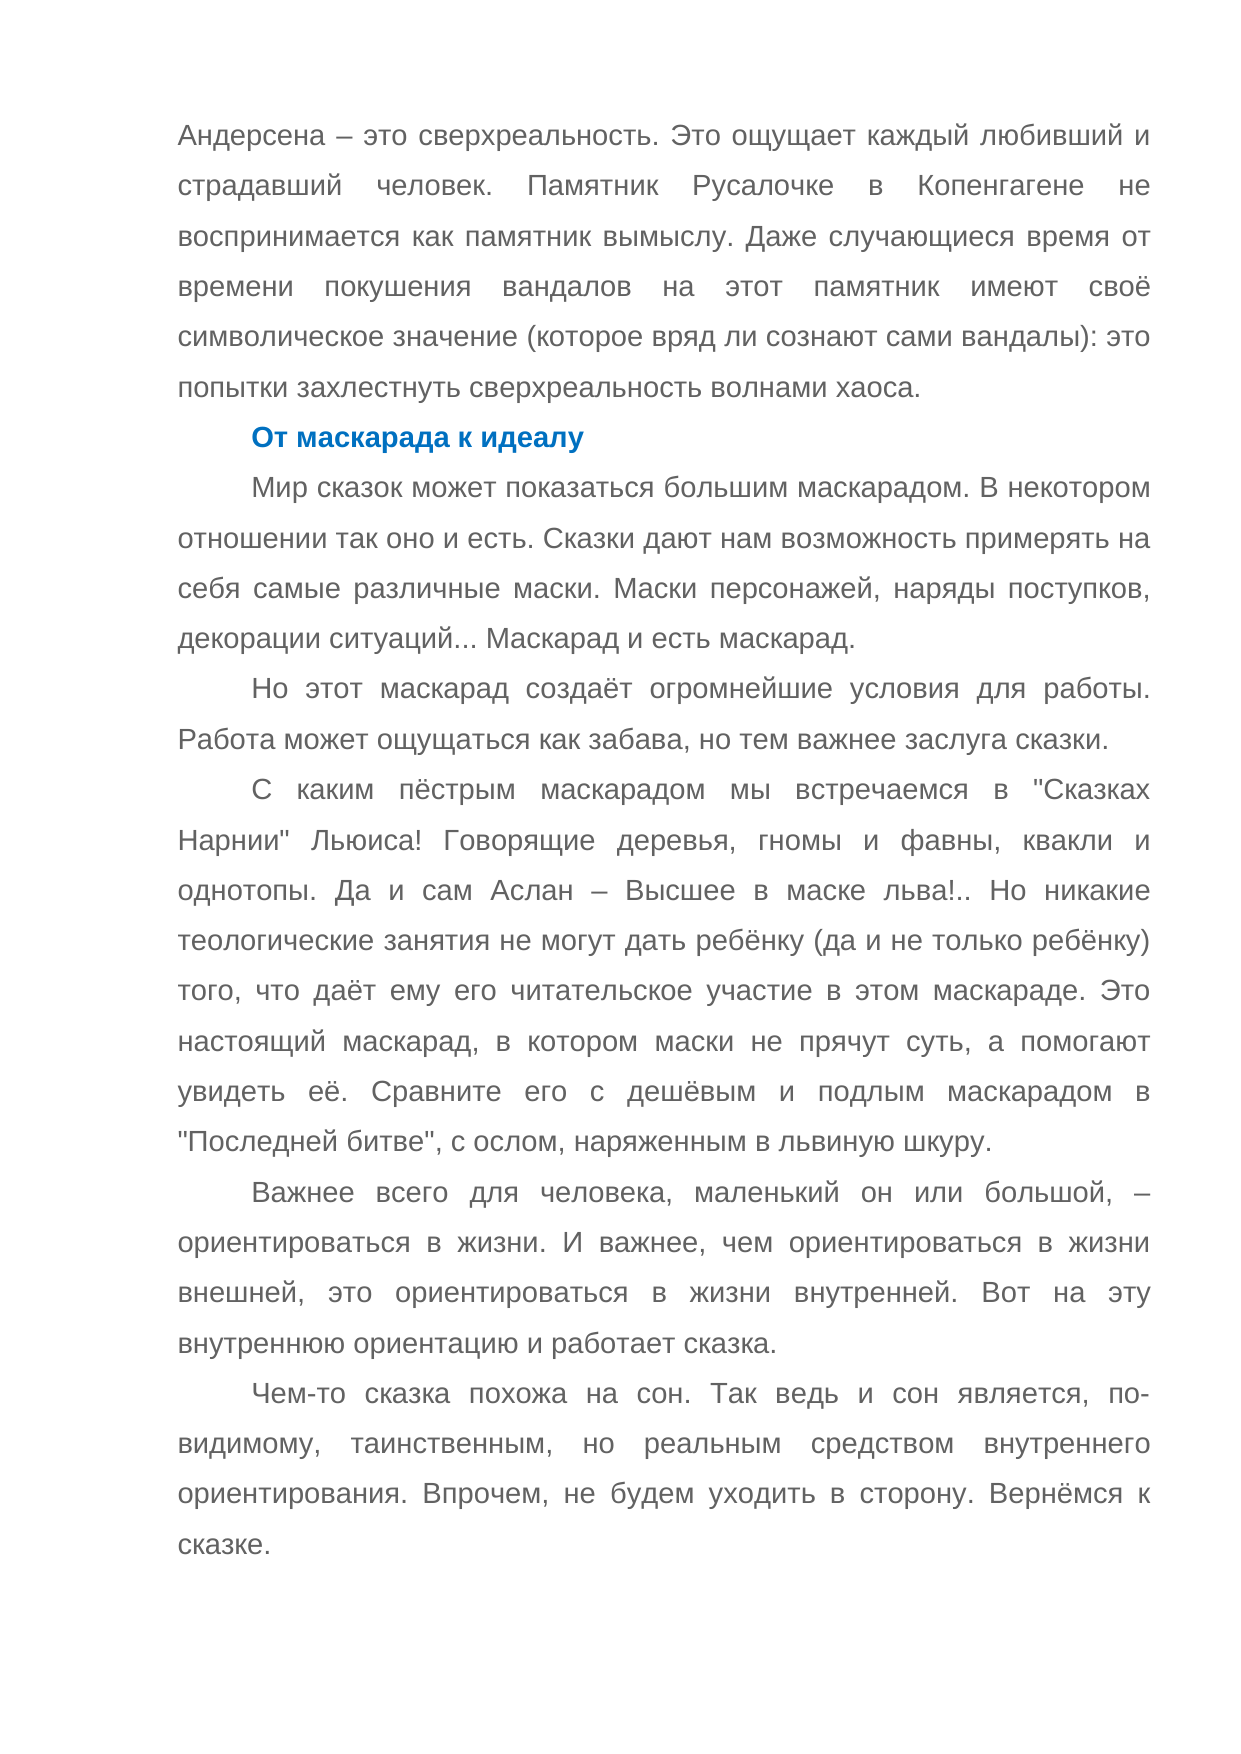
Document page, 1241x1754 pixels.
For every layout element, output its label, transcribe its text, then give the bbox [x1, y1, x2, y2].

text Важнее всего для человека, маленький он или большой, – ориентироваться в жизни. И важнее, чем ориентироваться в жизни внешней, это ориентироваться в жизни внутренней. Вот на эту внутреннюю ориентацию и работает сказка. [177, 1175, 1152, 1359]
text Мир сказок может показаться большим маскарадом. В некотором отношении так оно и есть. Сказки дают нам возможность примерять на себя самые различные маски. Маски персонажей, наряды поступков, декорации ситуаций... Маскарад и есть маскарад. [177, 470, 1152, 655]
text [177, 118, 1152, 403]
text От маскарада к идеалу [177, 420, 1152, 453]
text Чем-то сказка похожа на сон. Так ведь и сон является, по-видимому, таинственным, но реальным средством внутреннего ориентирования. Впрочем, не будем уходить в сторону. Вернёмся к сказке. [177, 1376, 1152, 1560]
text С каким пёстрым маскарадом мы встречаемся в "Сказках Нарнии" Льюиса! Говорящие деревья, гномы и фавны, квакли и однотопы. Да и сам Аслан – Высшее в маске льва!.. Но никакие теологические занятия не могут дать ребёнку (да и не только ребёнку) того, что даёт ему его читательское участие в этом маскараде. Это настоящий маскарад, в котором маски не прячут суть, а помогают увидеть её. Сравните его с дешёвым и подлым маскарадом в "Последней битве", с ослом, наряженным в львиную шкуру. [177, 772, 1152, 1158]
text Но этот маскарад создаёт огромнейшие условия для работы. Работа может ощущаться как забава, но тем важнее заслуга сказки. [177, 672, 1152, 755]
